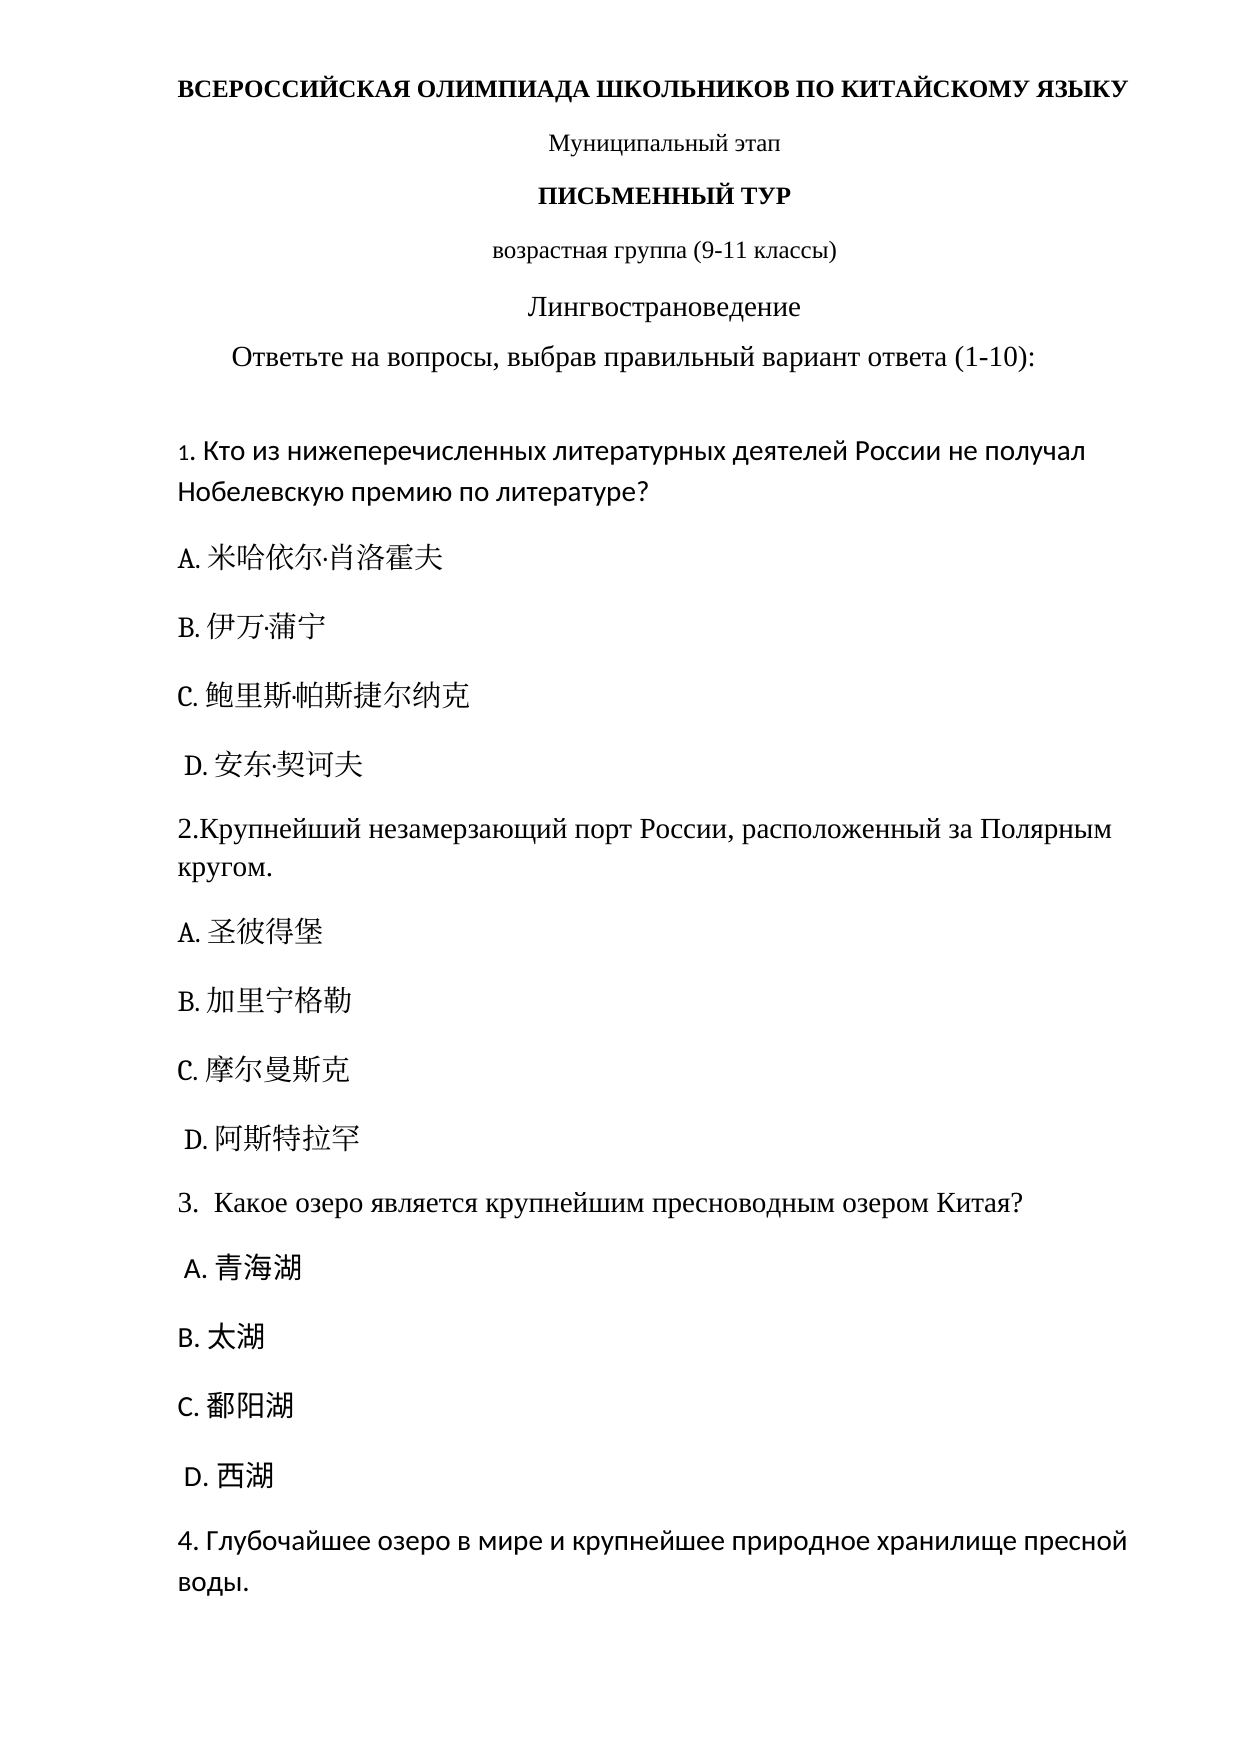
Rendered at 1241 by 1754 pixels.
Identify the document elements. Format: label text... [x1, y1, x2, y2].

text B. 伊万·蒲宁 [177, 604, 1152, 646]
text D. 西湖 [177, 1452, 1152, 1494]
text A. 青海湖 [177, 1244, 1152, 1286]
text 4. Глубочайшее озеро в мире и крупнейшее природное хранилище пресной воды. [177, 1522, 1152, 1598]
list Ответьте на вопросы, выбрав правильный вариант ответа (1-10): [231, 339, 1152, 373]
text A. 圣彼得堡 [177, 909, 1152, 951]
text Лингвострановедение [177, 289, 1152, 322]
text C. 鲍里斯·帕斯捷尔纳克 [177, 673, 1152, 715]
text C. 鄱阳湖 [177, 1383, 1152, 1425]
text 3. Какое озеро является крупнейшим пресноводным озером Китая? [177, 1185, 1152, 1218]
text A. 米哈依尔·肖洛霍夫 [177, 535, 1152, 577]
text D. 阿斯特拉罕 [177, 1116, 1152, 1158]
text D. 安东·契诃夫 [177, 742, 1152, 784]
text B. 太湖 [177, 1313, 1152, 1356]
text C. 摩尔曼斯克 [177, 1047, 1152, 1089]
text 1. Кто из нижеперечисленных литературных деятелей России не получал Нобелевскую премию по литературе? [177, 432, 1152, 509]
text 2.Крупнейший незамерзающий порт России, расположенный за Полярным кругом. [177, 811, 1152, 883]
text B. 加里宁格勒 [177, 978, 1152, 1020]
